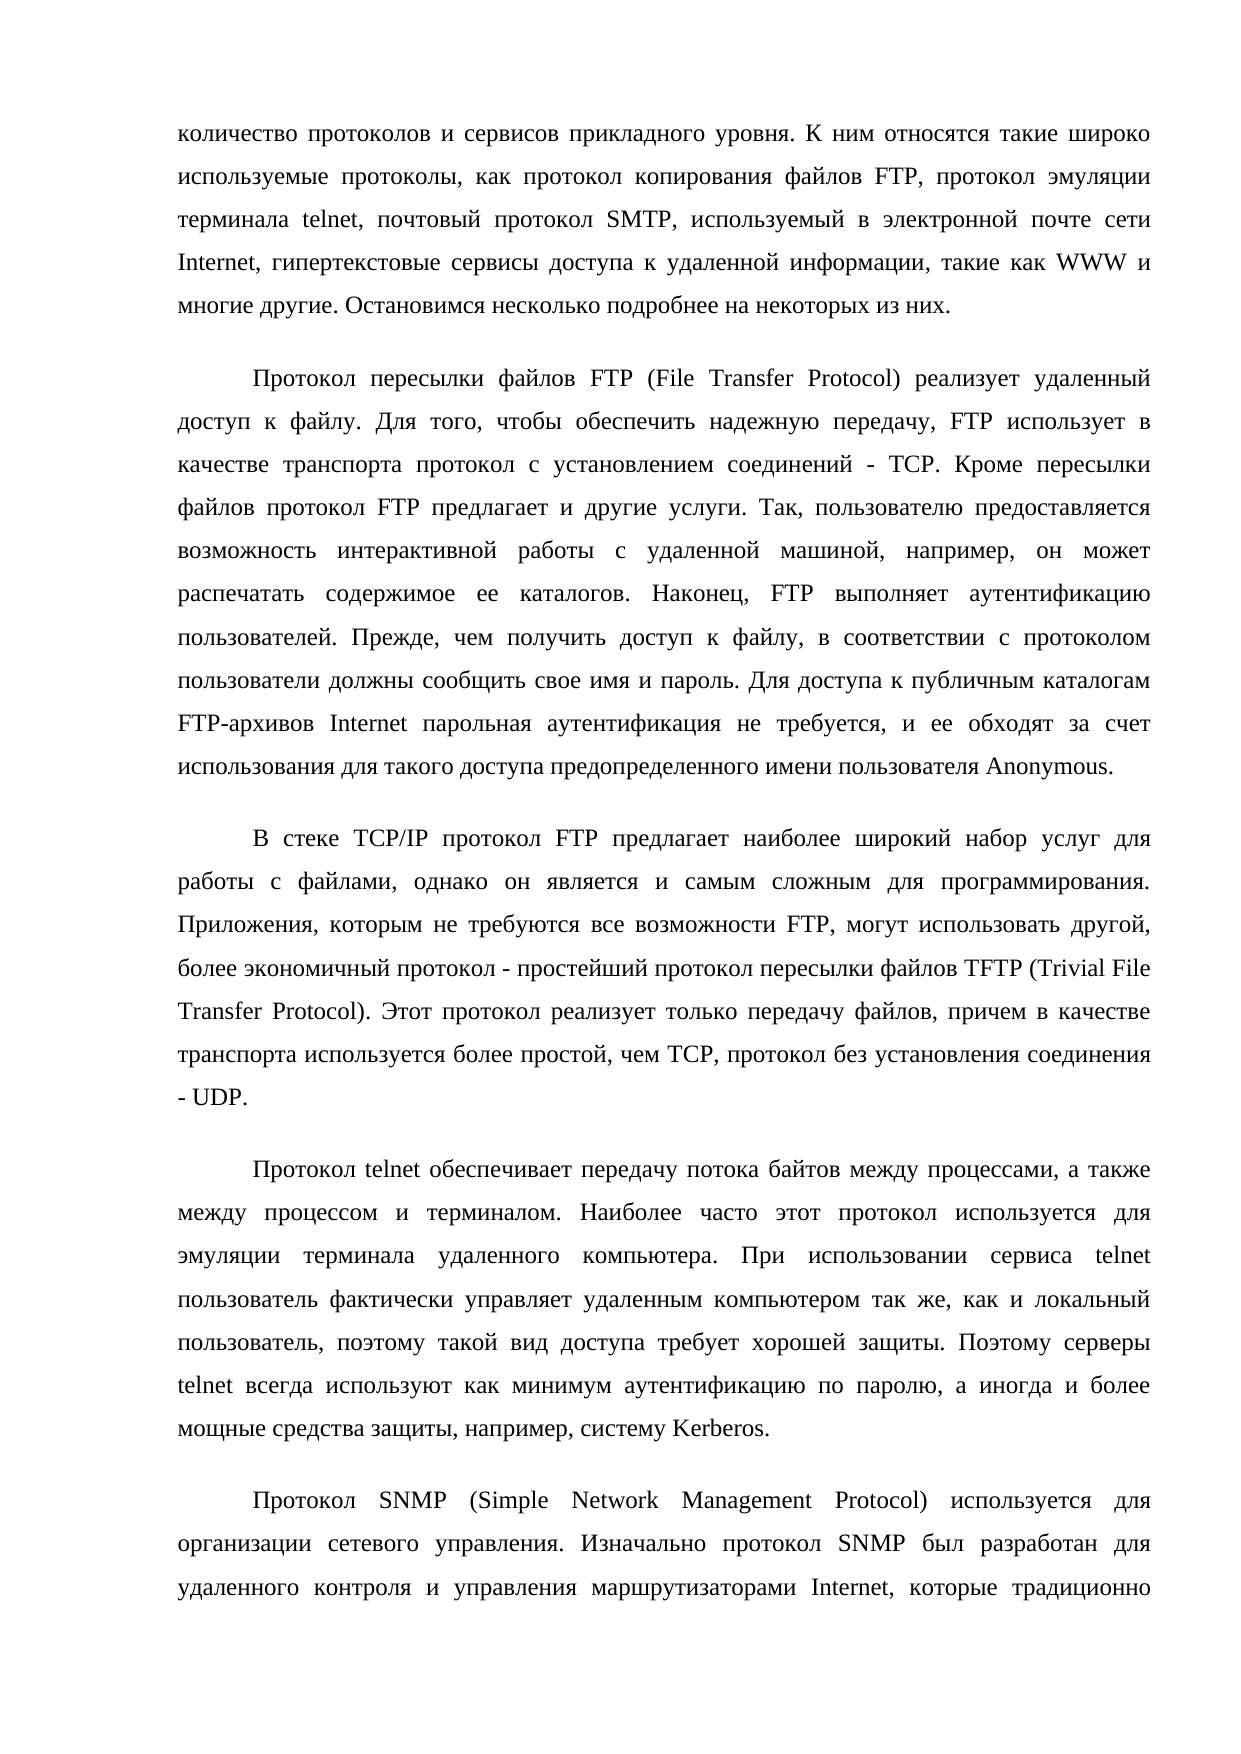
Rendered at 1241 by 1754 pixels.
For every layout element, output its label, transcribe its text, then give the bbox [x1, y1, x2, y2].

text В стеке TCP/IP протокол FTP предлагает наиболее широкий набор услуг для работы с файлами, однако он является и самым сложным для программирования. Приложения, которым не требуются все возможности FTP, могут использовать другой, более экономичный протокол - простейший протокол пересылки файлов TFTP (Trivial File Transfer Protocol). Этот протокол реализует только передачу файлов, причем в качестве транспорта используется более простой, чем TCP, протокол без установления соединения - UDP. [177, 823, 1152, 1111]
text Протокол пересылки файлов FTP (File Transfer Protocol) реализует удаленный доступ к файлу. Для того, чтобы обеспечить надежную передачу, FTP использует в качестве транспорта протокол с установлением соединений - TCP. Кроме пересылки файлов протокол FTP предлагает и другие услуги. Так, пользователю предоставляется возможность интерактивной работы с удаленной машиной, например, он может распечатать содержимое ее каталогов. Наконец, FTP выполняет аутентификацию пользователей. Прежде, чем получить доступ к файлу, в соответствии с протоколом пользователи должны сообщить свое имя и пароль. Для доступа к публичным каталогам FTP-архивов Internet парольная аутентификация не требуется, и ее обходят за счет использования для такого доступа предопределенного имени пользователя Anonymous. [177, 363, 1152, 780]
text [177, 1485, 1152, 1600]
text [177, 118, 1152, 319]
text Протокол telnet обеспечивает передачу потока байтов между процессами, а также между процессом и терминалом. Наиболее часто этот протокол используется для эмуляции терминала удаленного компьютера. При использовании сервиса telnet пользователь фактически управляет удаленным компьютером так же, как и локальный пользователь, поэтому такой вид доступа требует хорошей защиты. Поэтому серверы telnet всегда используют как минимум аутентификацию по паролю, а иногда и более мощные средства защиты, например, систему Kerberos. [177, 1154, 1152, 1442]
